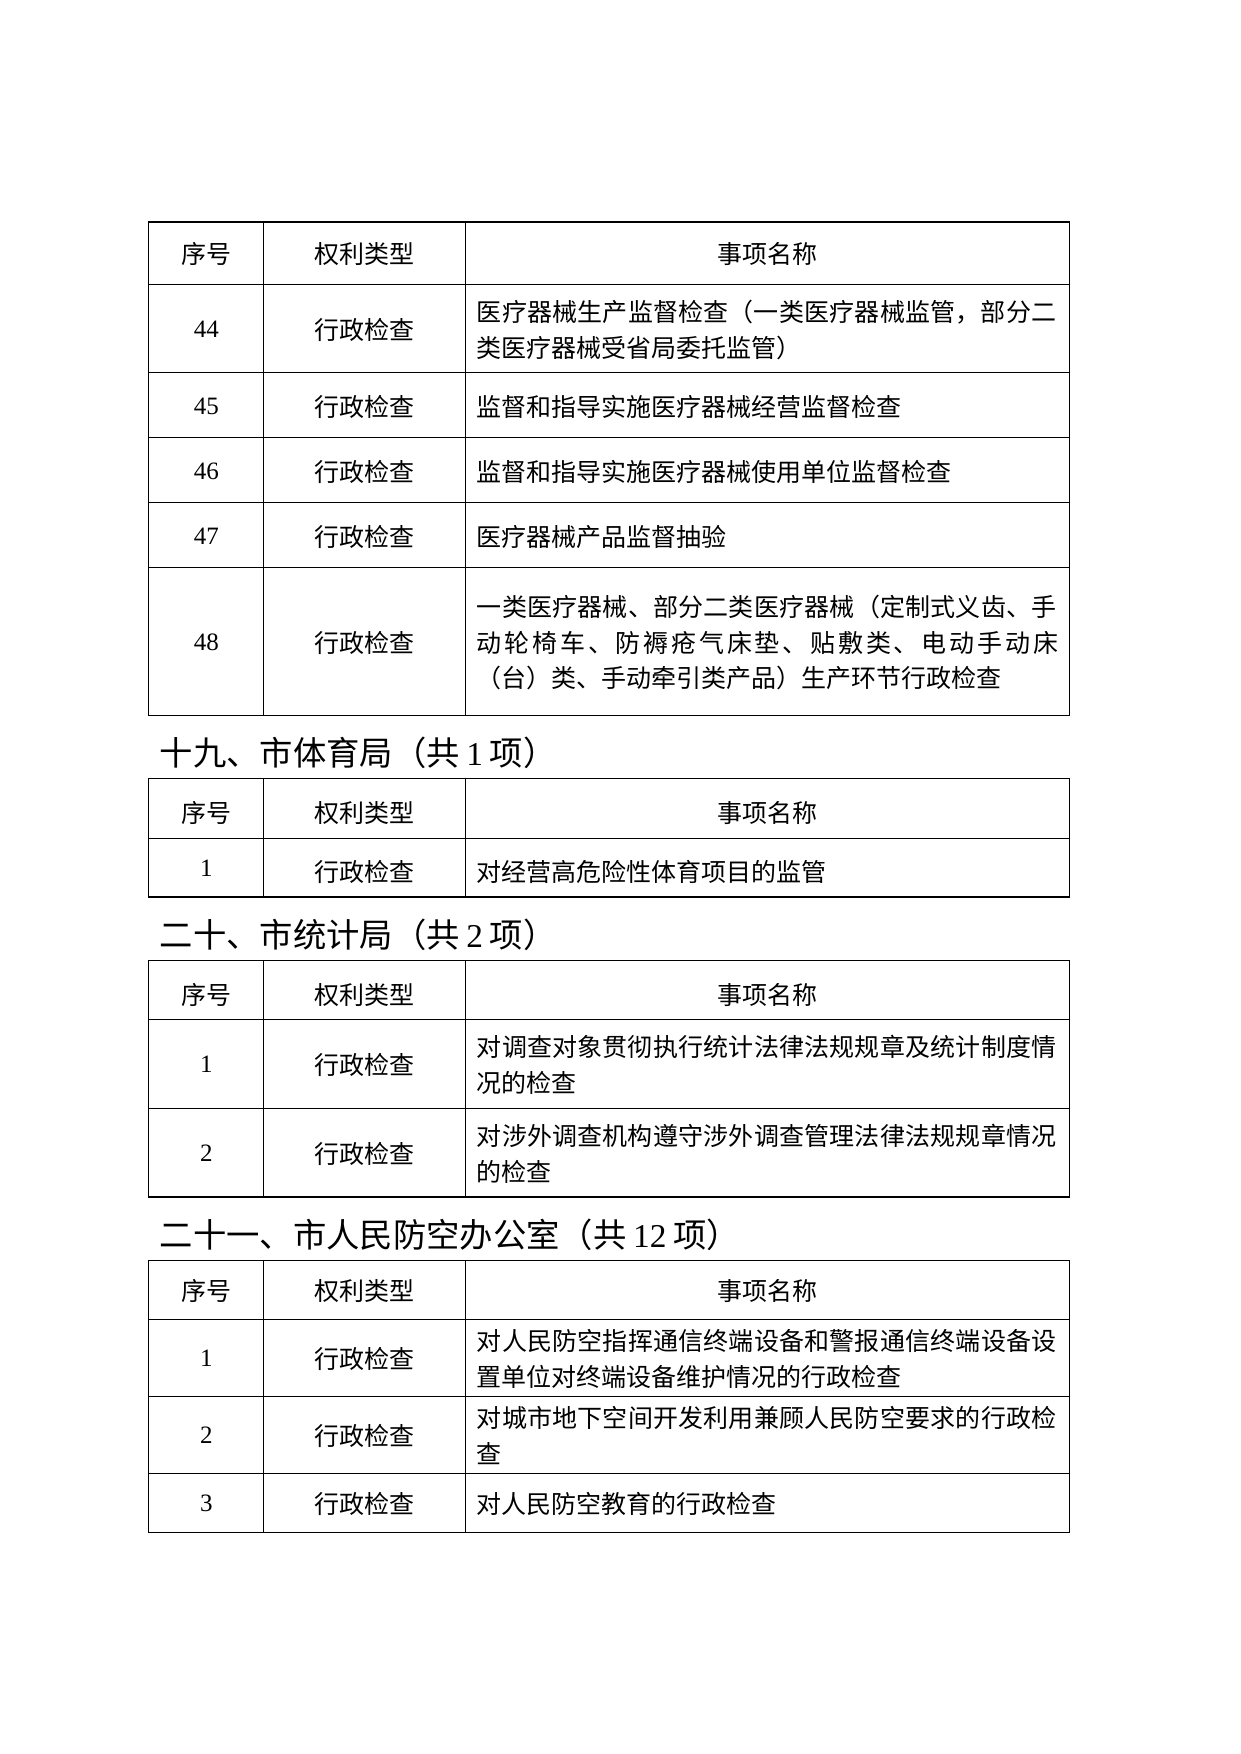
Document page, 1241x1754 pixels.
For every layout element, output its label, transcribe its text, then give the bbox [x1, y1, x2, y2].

table_cell 44 [149, 285, 263, 372]
table_header 权利类型 [264, 223, 465, 283]
table_cell 一类医疗器械、部分二类医疗器械（定制式义齿、手动轮椅车、防褥疮气床垫、贴敷类、电动手动床（台）类、手动牵引类产品）生产环节行政检查 [466, 568, 1069, 715]
table_header 序号 [149, 223, 263, 283]
table_cell 1 [149, 839, 263, 896]
table_header 序号 [149, 1261, 263, 1319]
text 二十一、市人民防空办公室（共12项） [159, 1197, 1081, 1260]
text 十九、市体育局（共1项） [159, 716, 1081, 778]
table_header 序号 [149, 779, 263, 837]
table_cell 行政检查 [264, 568, 465, 715]
table_cell 监督和指导实施医疗器械经营监督检查 [466, 373, 1069, 437]
table_header 权利类型 [264, 779, 465, 837]
table_cell 对涉外调查机构遵守涉外调查管理法律法规规章情况的检查 [466, 1109, 1069, 1196]
table_cell 45 [149, 373, 263, 437]
table_cell 对人民防空教育的行政检查 [466, 1474, 1069, 1532]
table_header 事项名称 [466, 961, 1069, 1019]
table_cell 行政检查 [264, 373, 465, 437]
table_header 权利类型 [264, 1261, 465, 1319]
table_cell 对经营高危险性体育项目的监管 [466, 839, 1069, 896]
table_header 权利类型 [264, 961, 465, 1019]
table_cell 监督和指导实施医疗器械使用单位监督检查 [466, 438, 1069, 502]
table_header 事项名称 [466, 223, 1069, 283]
table_cell 行政检查 [264, 1109, 465, 1196]
table_cell 行政检查 [264, 1397, 465, 1472]
table_cell 行政检查 [264, 1020, 465, 1108]
table_cell 医疗器械产品监督抽验 [466, 503, 1069, 567]
table_cell 行政检查 [264, 285, 465, 372]
table_cell 2 [149, 1397, 263, 1472]
table_cell 2 [149, 1109, 263, 1196]
table_cell 48 [149, 568, 263, 715]
table_cell 46 [149, 438, 263, 502]
table_cell 行政检查 [264, 1320, 465, 1396]
table_cell 3 [149, 1474, 263, 1532]
table_header 事项名称 [466, 1261, 1069, 1319]
table_cell 行政检查 [264, 438, 465, 502]
table_cell 对人民防空指挥通信终端设备和警报通信终端设备设置单位对终端设备维护情况的行政检查 [466, 1320, 1069, 1396]
table_cell 医疗器械生产监督检查（一类医疗器械监管，部分二类医疗器械受省局委托监管） [466, 285, 1069, 372]
table_header 序号 [149, 961, 263, 1019]
table_cell 行政检查 [264, 1474, 465, 1532]
table_cell 对调查对象贯彻执行统计法律法规规章及统计制度情况的检查 [466, 1020, 1069, 1108]
table_cell 1 [149, 1020, 263, 1108]
table_cell 行政检查 [264, 839, 465, 896]
table_cell 对城市地下空间开发利用兼顾人民防空要求的行政检查 [466, 1397, 1069, 1472]
table_cell 1 [149, 1320, 263, 1396]
table_cell 行政检查 [264, 503, 465, 567]
text 二十、市统计局（共2项） [159, 897, 1081, 960]
table_header 事项名称 [466, 779, 1069, 837]
table_cell 47 [149, 503, 263, 567]
